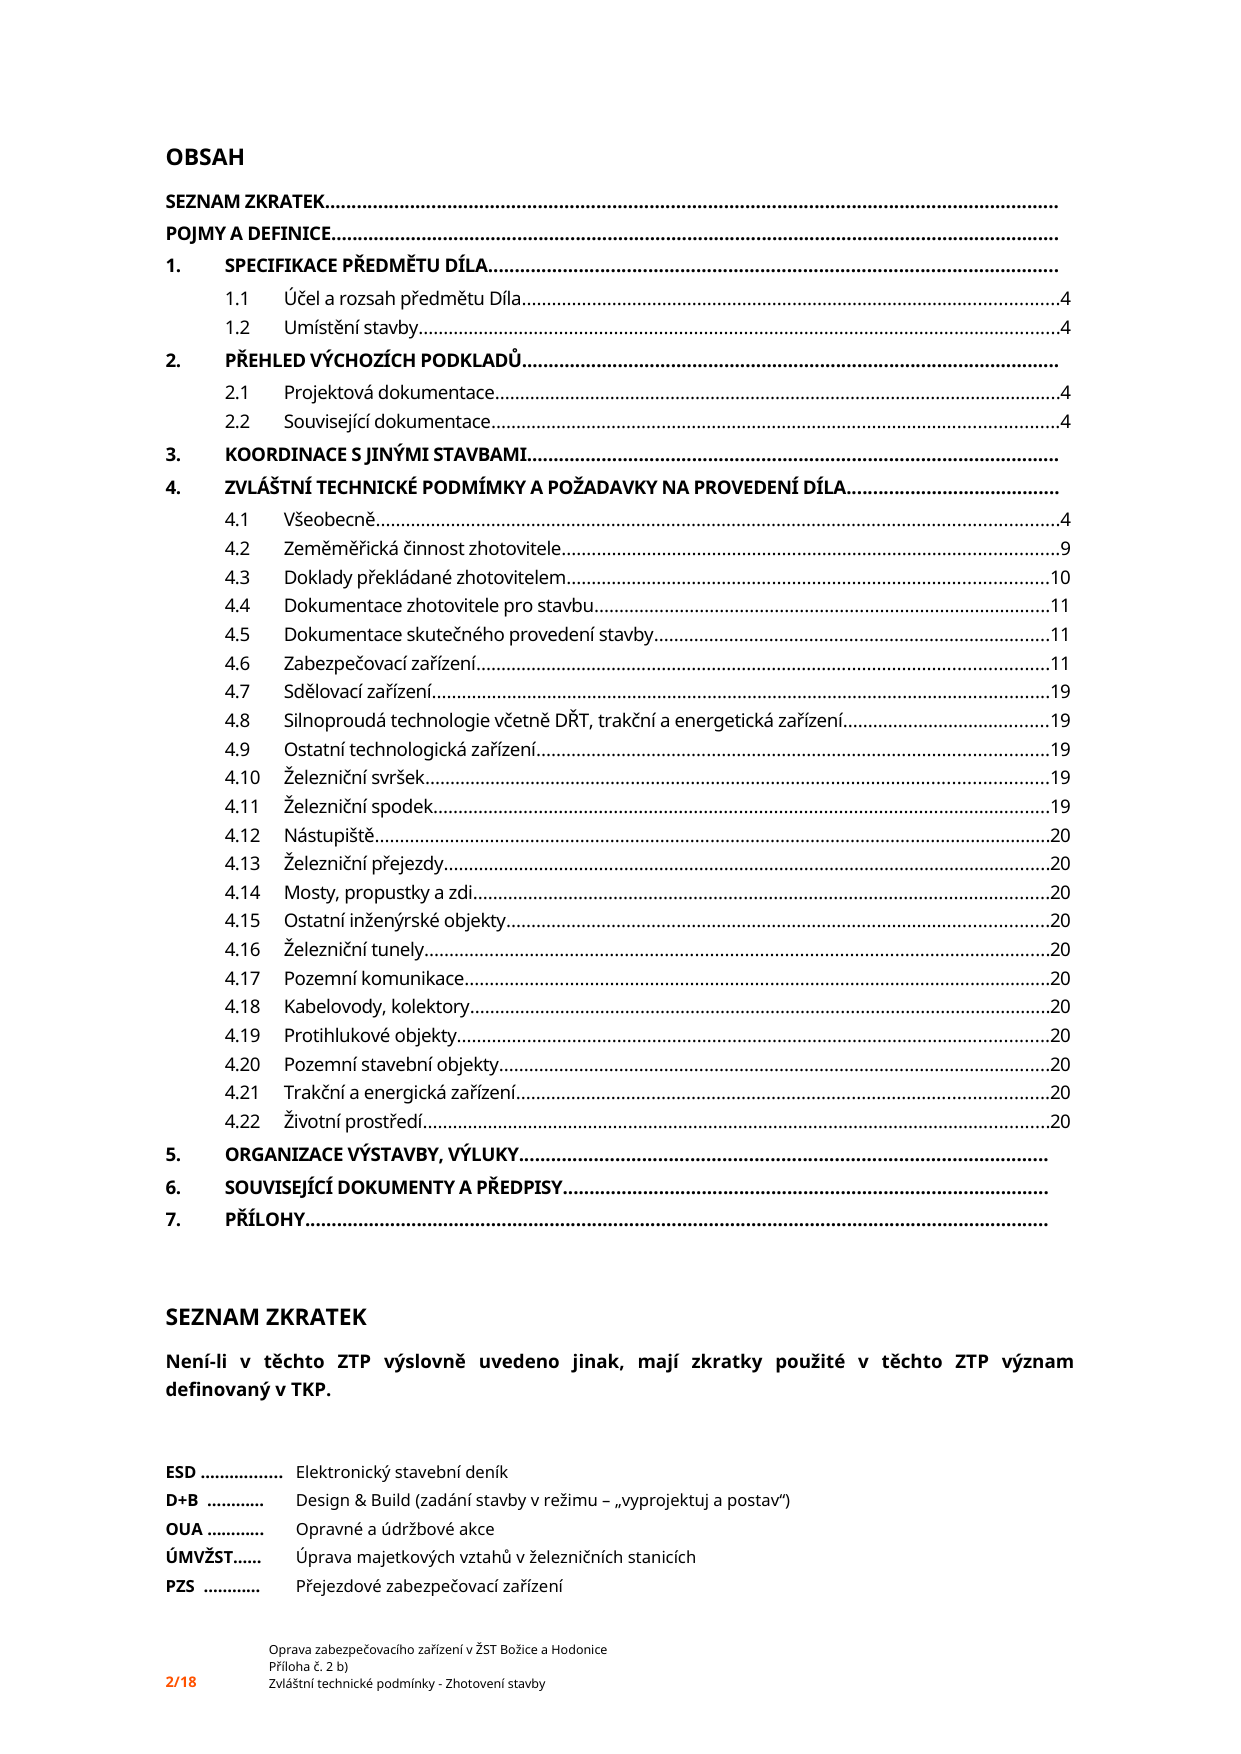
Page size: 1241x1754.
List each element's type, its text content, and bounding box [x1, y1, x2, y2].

table_cell ÚMVŽST…… [165, 1543, 296, 1571]
text 4.17 Pozemní komunikace 20 [224, 965, 1075, 991]
text 1.1 Účel a rozsah předmětu Díla 4 [224, 285, 1075, 311]
text 4.10 Železniční svršek 19 [224, 764, 1075, 790]
text 2.1 Projektová dokumentace 4 [224, 380, 1075, 405]
table_cell Design & Build (zadání stavby v režimu – „vyprojektuj a postav“) [296, 1486, 1072, 1514]
text SEZNAM ZKRATEK 2 [165, 188, 1045, 214]
text 4.5 Dokumentace skutečného provedení stavby 11 [224, 621, 1075, 647]
text 4.13 Železniční přejezdy 20 [224, 851, 1075, 876]
table_cell OUA ………... [165, 1514, 296, 1543]
text 4.7 Sdělovací zařízení 19 [224, 679, 1075, 704]
table_cell D+B ………… [165, 1486, 296, 1514]
table_cell Opravné a údržbové akce [296, 1514, 1072, 1543]
table_cell Úprava majetkových vztahů v železničních stanicích [296, 1543, 1072, 1571]
text 4.9 Ostatní technologická zařízení 19 [224, 736, 1075, 761]
text 3. KOORDINACE S JINÝMI STAVBAMI 4 [165, 441, 1045, 467]
text 4.14 Mosty, propustky a zdi 20 [224, 879, 1075, 905]
text 7. PŘÍLOHY 21 [165, 1207, 1045, 1232]
text 4.16 Železniční tunely 20 [224, 936, 1075, 962]
text 4.21 Trakční a energická zařízení 20 [224, 1080, 1075, 1105]
text 4.20 Pozemní stavební objekty 20 [224, 1051, 1075, 1077]
text 1.2 Umístění stavby 4 [224, 314, 1075, 339]
table_header ESD [165, 1457, 296, 1486]
table_cell Přejezdové zabezpečovací zařízení [296, 1571, 1072, 1600]
text 4.22 Životní prostředí 20 [224, 1108, 1075, 1134]
text 4.8 Silnoproudá technologie včetně DŘT, trakční a energetická zařízení 19 [224, 707, 1075, 733]
text 4.12 Nástupiště 20 [224, 822, 1075, 847]
text 4.18 Kabelovody, kolektory 20 [224, 994, 1075, 1019]
text 4.3 Doklady překládané zhotovitelem 10 [224, 564, 1075, 589]
text 2.2 Související dokumentace 4 [224, 408, 1075, 434]
table_cell PZS ………… [165, 1571, 296, 1600]
text 6. SOUVISEJÍCÍ DOKUMENTY A PŘEDPISY 21 [165, 1174, 1045, 1199]
text Obsah [165, 141, 1075, 173]
text 4.6 Zabezpečovací zařízení 11 [224, 650, 1075, 676]
text 4. Zvláštní TECHNICKÉ podmímky a požadavky na PROVEDENÍ DÍLA 4 [165, 474, 1045, 499]
text 5. ORGANIZACE VÝSTAVBY, VÝLUKY 21 [165, 1141, 1045, 1167]
text SEZNAM ZKRATEK [165, 1301, 1075, 1333]
text Není-li v těchto ZTP výslovně uvedeno jinak, mají zkratky použité v těchto ZTP význam definovaný v TKP. [165, 1348, 1075, 1402]
text 1. SPECIFIKACE PŘEDMĚTU DÍLA 4 [165, 253, 1045, 278]
text 4.15 Ostatní inženýrské objekty 20 [224, 908, 1075, 933]
text 4.19 Protihlukové objekty 20 [224, 1022, 1075, 1048]
text 2. PŘEHLED VÝCHOZÍCH PODKLADŮ 4 [165, 347, 1045, 372]
text 4.1 Všeobecně 4 [224, 507, 1075, 532]
text 4.2 Zeměměřická činnost zhotovitele 9 [224, 535, 1075, 561]
text 4.4 Dokumentace zhotovitele pro stavbu 11 [224, 593, 1075, 618]
text 4.11 Železniční spodek 19 [224, 793, 1075, 819]
table_header Elektronický stavební deník [296, 1457, 1072, 1486]
text Pojmy a definice 3 [165, 220, 1045, 246]
